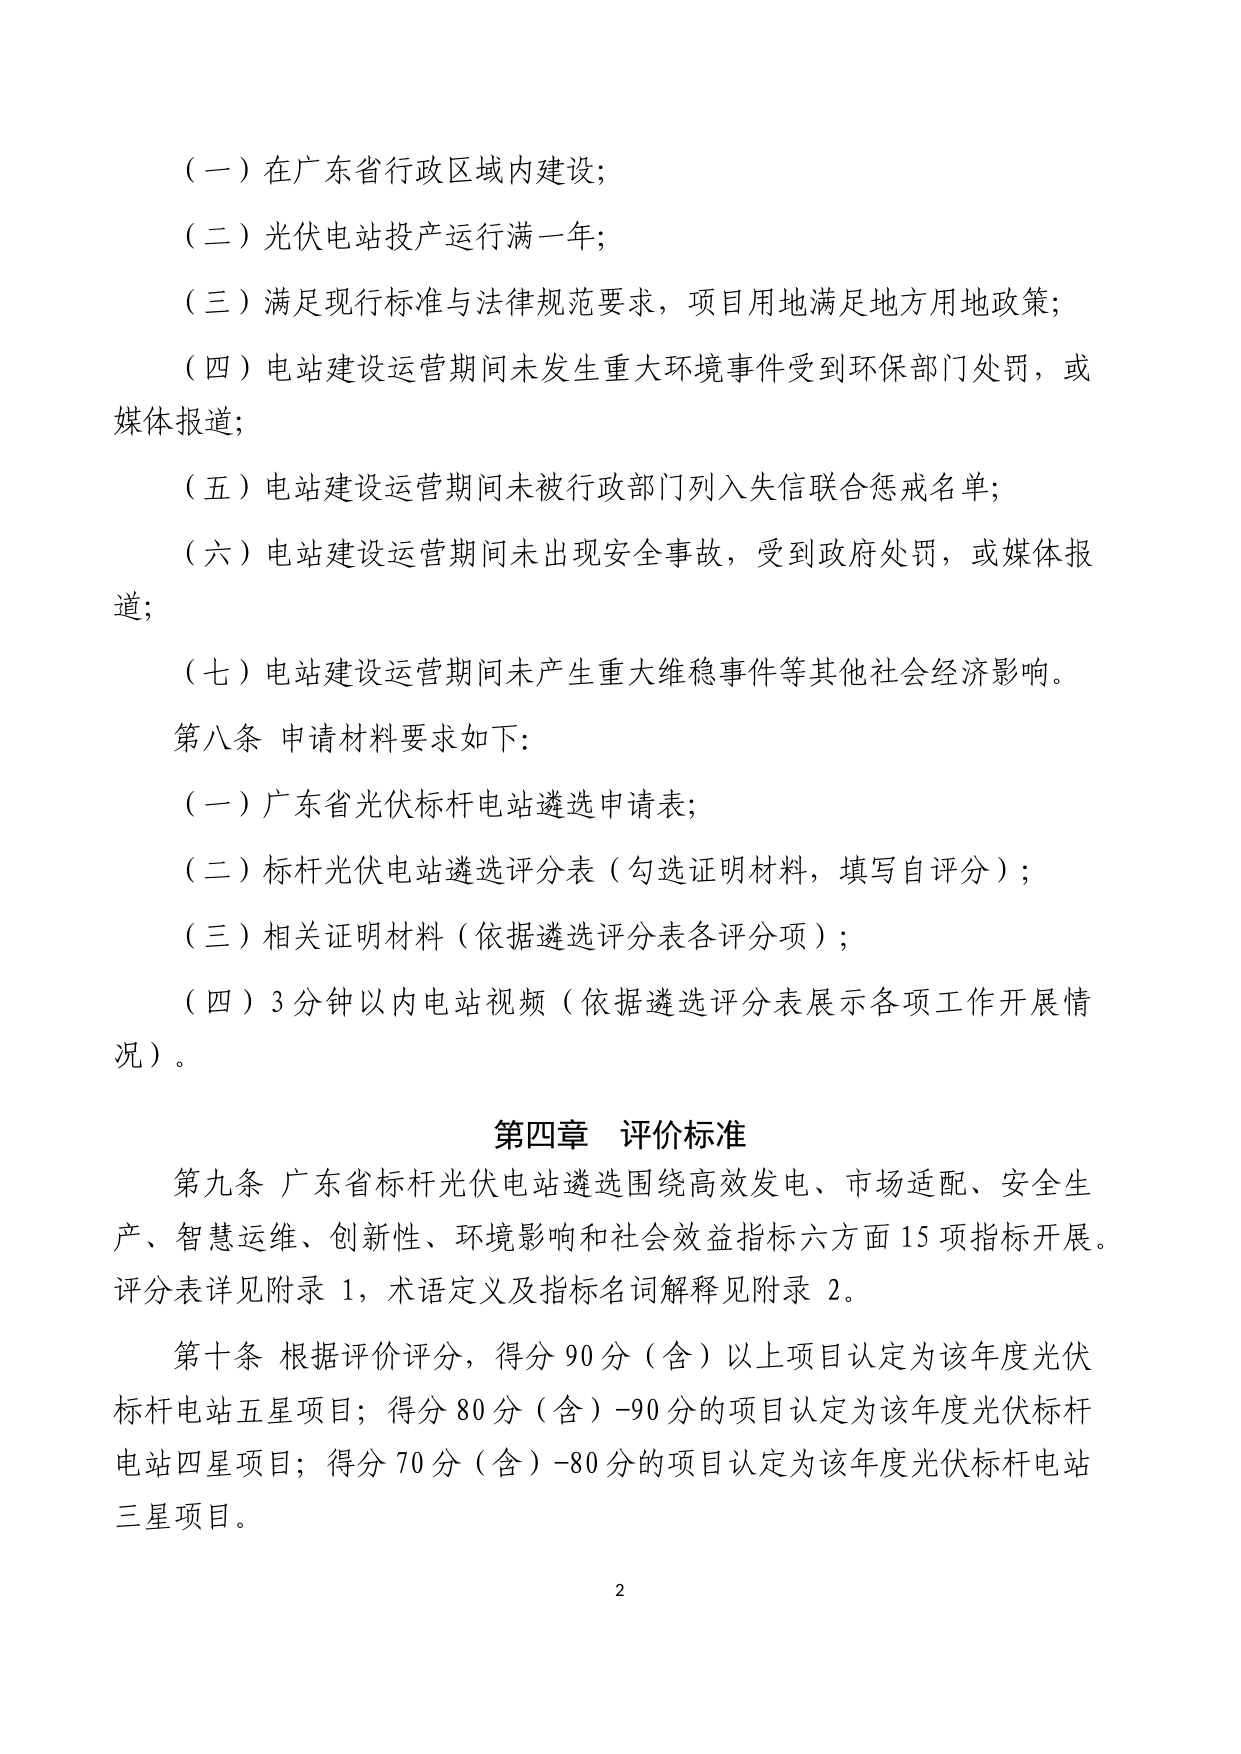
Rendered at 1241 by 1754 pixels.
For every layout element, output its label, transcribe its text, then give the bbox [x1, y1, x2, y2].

text （二）光伏电站投产运行满一年； [112, 216, 1094, 252]
text 第九条 广东省标杆光伏电站遴选围绕高效发电、市场适配、安全生产、智慧运维、创新性、环境影响和社会效益指标六方面15项指标开展。评分表详见附录 1，术语定义及指标名词解释见附录 2。 [112, 1163, 1094, 1306]
text （三）相关证明材料（依据遴选评分表各评分项）； [112, 916, 1094, 952]
text 第八条 申请材料要求如下： [112, 718, 1094, 754]
text （三）满足现行标准与法律规范要求，项目用地满足地方用地政策； [112, 282, 1094, 317]
text 第四章 评价标准 [112, 1114, 1128, 1151]
text （一）广东省光伏标杆电站遴选申请表； [112, 784, 1094, 820]
text 第十条 根据评价评分，得分90分（含）以上项目认定为该年度光伏标杆电站五星项目；得分80分（含）-90分的项目认定为该年度光伏标杆电站四星项目；得分70分（含）-80分的项目认定为该年度光伏标杆电站三星项目。 [112, 1336, 1094, 1532]
text （二）标杆光伏电站遴选评分表（勾选证明材料，填写自评分）； [112, 850, 1094, 886]
text （一）在广东省行政区域内建设； [112, 150, 1094, 186]
text （六）电站建设运营期间未出现安全事故，受到政府处罚，或媒体报道； [112, 533, 1094, 622]
text （五）电站建设运营期间未被行政部门列入失信联合惩戒名单； [112, 467, 1094, 503]
text （七）电站建设运营期间未产生重大维稳事件等其他社会经济影响。 [112, 652, 1094, 688]
text （四）3分钟以内电站视频（依据遴选评分表展示各项工作开展情况）。 [112, 982, 1094, 1071]
text （四）电站建设运营期间未发生重大环境事件受到环保部门处罚，或媒体报道； [112, 348, 1094, 437]
